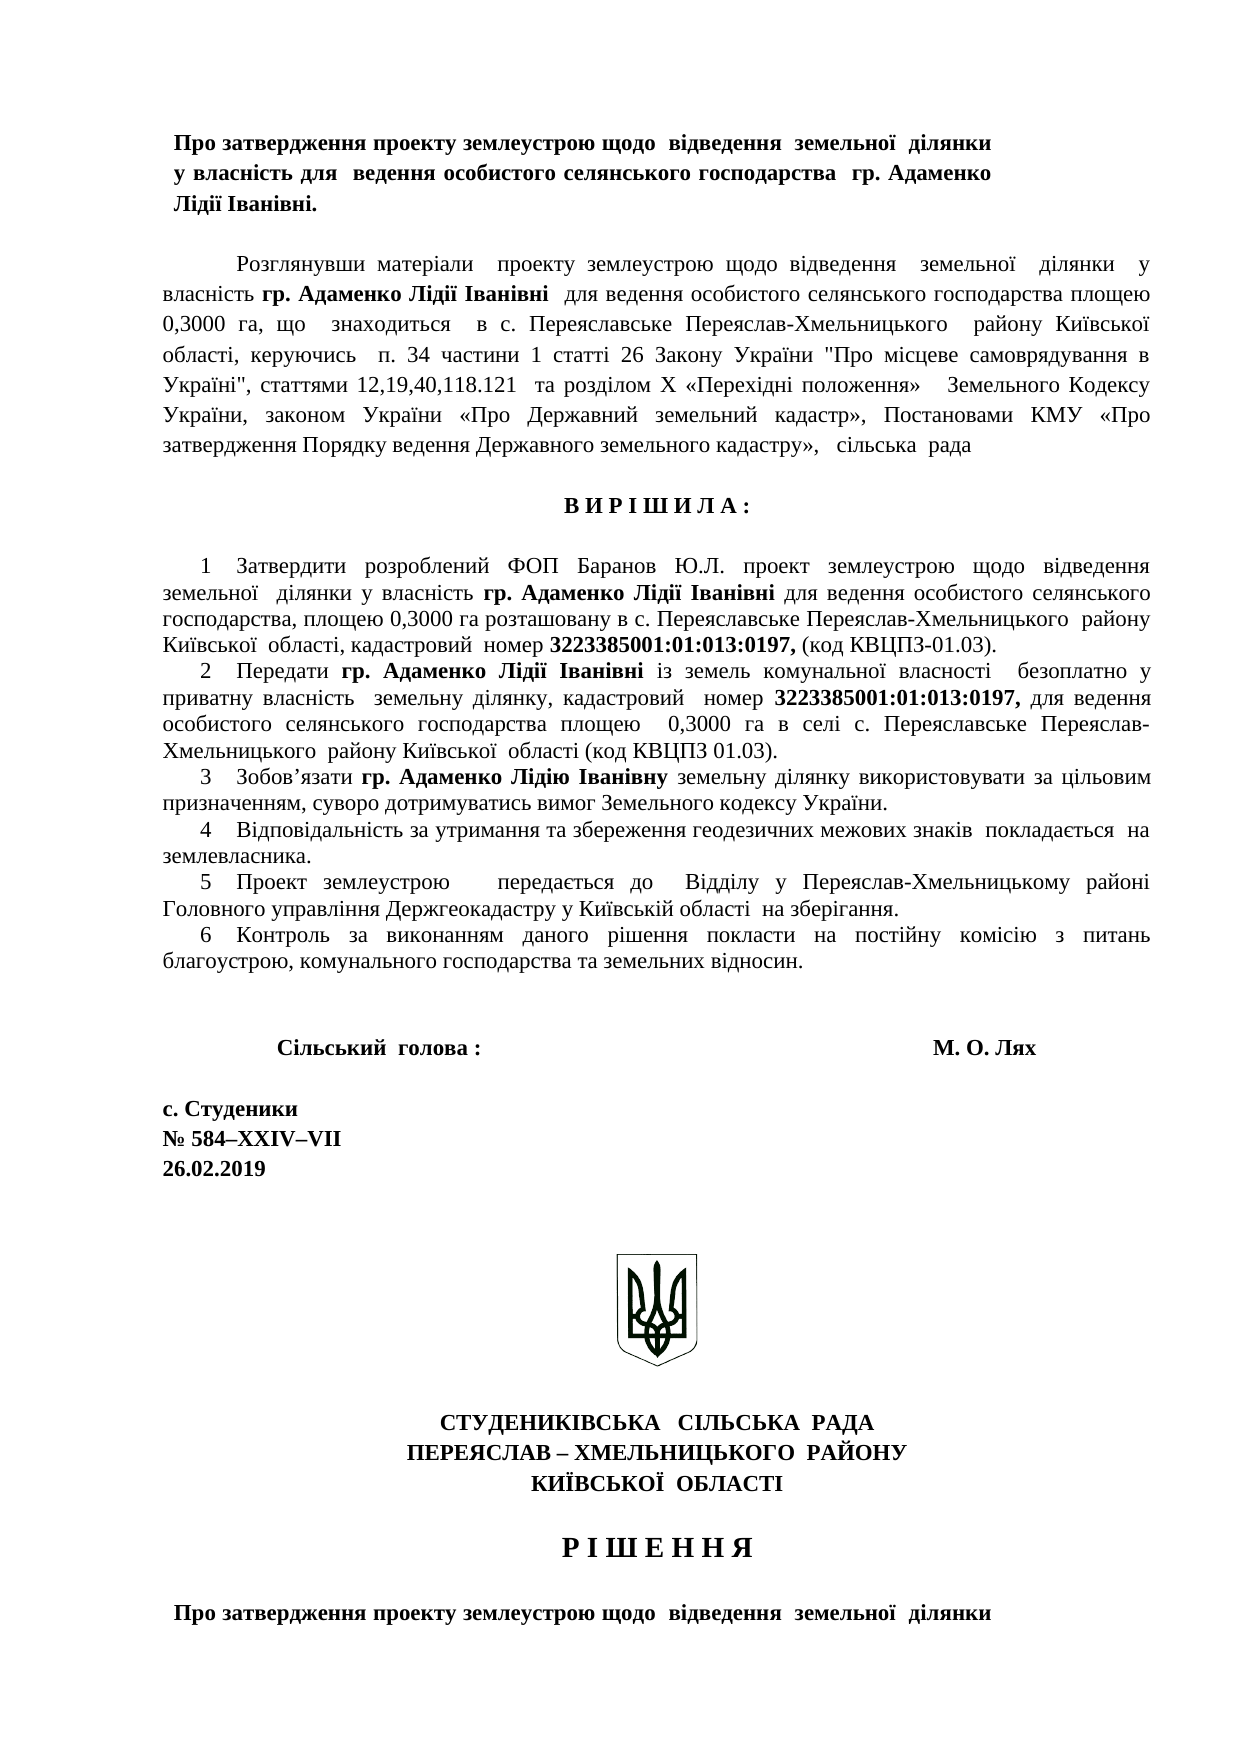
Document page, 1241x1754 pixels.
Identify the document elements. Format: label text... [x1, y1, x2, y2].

list Проект землеустрою передається до Відділу у Переяслав-Хмельницькому районі Головного управління Держгеокадастру у Київській області на зберігання. [162, 868, 1152, 921]
text Розглянувши матеріали проекту землеустрою щодо відведення земельної ділянки у власність гр. Адаменко Лідії Іванівні для ведення особистого селянського господарства площею 0,3000 га, що знаходиться в с. Переяславське Переяслав-Хмельницького району Київської області, керуючись п. 34 частини 1 статті 26 Закону України "Про місцеве самоврядування в Україні", статтями 12,19,40,118.121 та розділом Х «Перехідні положення» Земельного Кодексу України, законом України «Про Державний земельний кадастр», Постановами КМУ «Про затвердження Порядку ведення Державного земельного кадастру», сільська рада [162, 250, 1152, 458]
picture [616, 1254, 698, 1367]
list Затвердити розроблений ФОП Баранов Ю.Л. проект землеустрою щодо відведення земельної ділянки у власність гр. Адаменко Лідії Іванівні для ведення особистого селянського господарства, площею 0,3000 га розташовану в с. Переяславське Переяслав-Хмельницького району Київської області, кадастровий номер 3223385001:01:013:0197, (код КВЦПЗ-01.03). [162, 552, 1152, 658]
text В И Р І Ш И Л А : [162, 492, 1152, 518]
list Передати гр. Адаменко Лідії Іванівні із земель комунальної власності безоплатно у приватну власність земельну ділянку, кадастровий номер 3223385001:01:013:0197, для ведення особистого селянського господарства площею 0,3000 га в селі с. Переяславське Переяслав-Хмельницького району Київської області (код КВЦПЗ 01.03). [162, 658, 1152, 763]
list Контроль за виконанням даного рішення покласти на постійну комісію з питань благоустрою, комунального господарства та земельних відносин. [162, 921, 1152, 974]
text СТУДЕНИКІВСЬКА СІЛЬСЬКА РАДА [162, 1409, 1152, 1436]
text 26.02.2019 [162, 1155, 1152, 1181]
text Р І Ш Е Н Н Я [162, 1530, 1152, 1564]
table_header Про затвердження проекту землеустрою щодо відведення земельної ділянки у власність для ведення особистого селянського господарства гр. Адаменко Лідії Іванівні. [163, 129, 1003, 220]
text ПЕРЕЯСЛАВ – ХМЕЛЬНИЦЬКОГО РАЙОНУ [162, 1439, 1152, 1466]
text № 584–XXIV–VІІ [162, 1125, 1152, 1151]
text Сільський голова : М. О. Лях [162, 1034, 1152, 1061]
text КИЇВСЬКОЇ ОБЛАСТІ [162, 1470, 1152, 1496]
list Відповідальність за утримання та збереження геодезичних межових знаків покладається на землевласника. [162, 816, 1152, 868]
text с. Студеники [162, 1095, 1152, 1121]
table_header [163, 1599, 1003, 1625]
list Зобов’язати гр. Адаменко Лідію Іванівну земельну ділянку використовувати за цільовим призначенням, суворо дотримуватись вимог Земельного кодексу України. [162, 763, 1152, 816]
